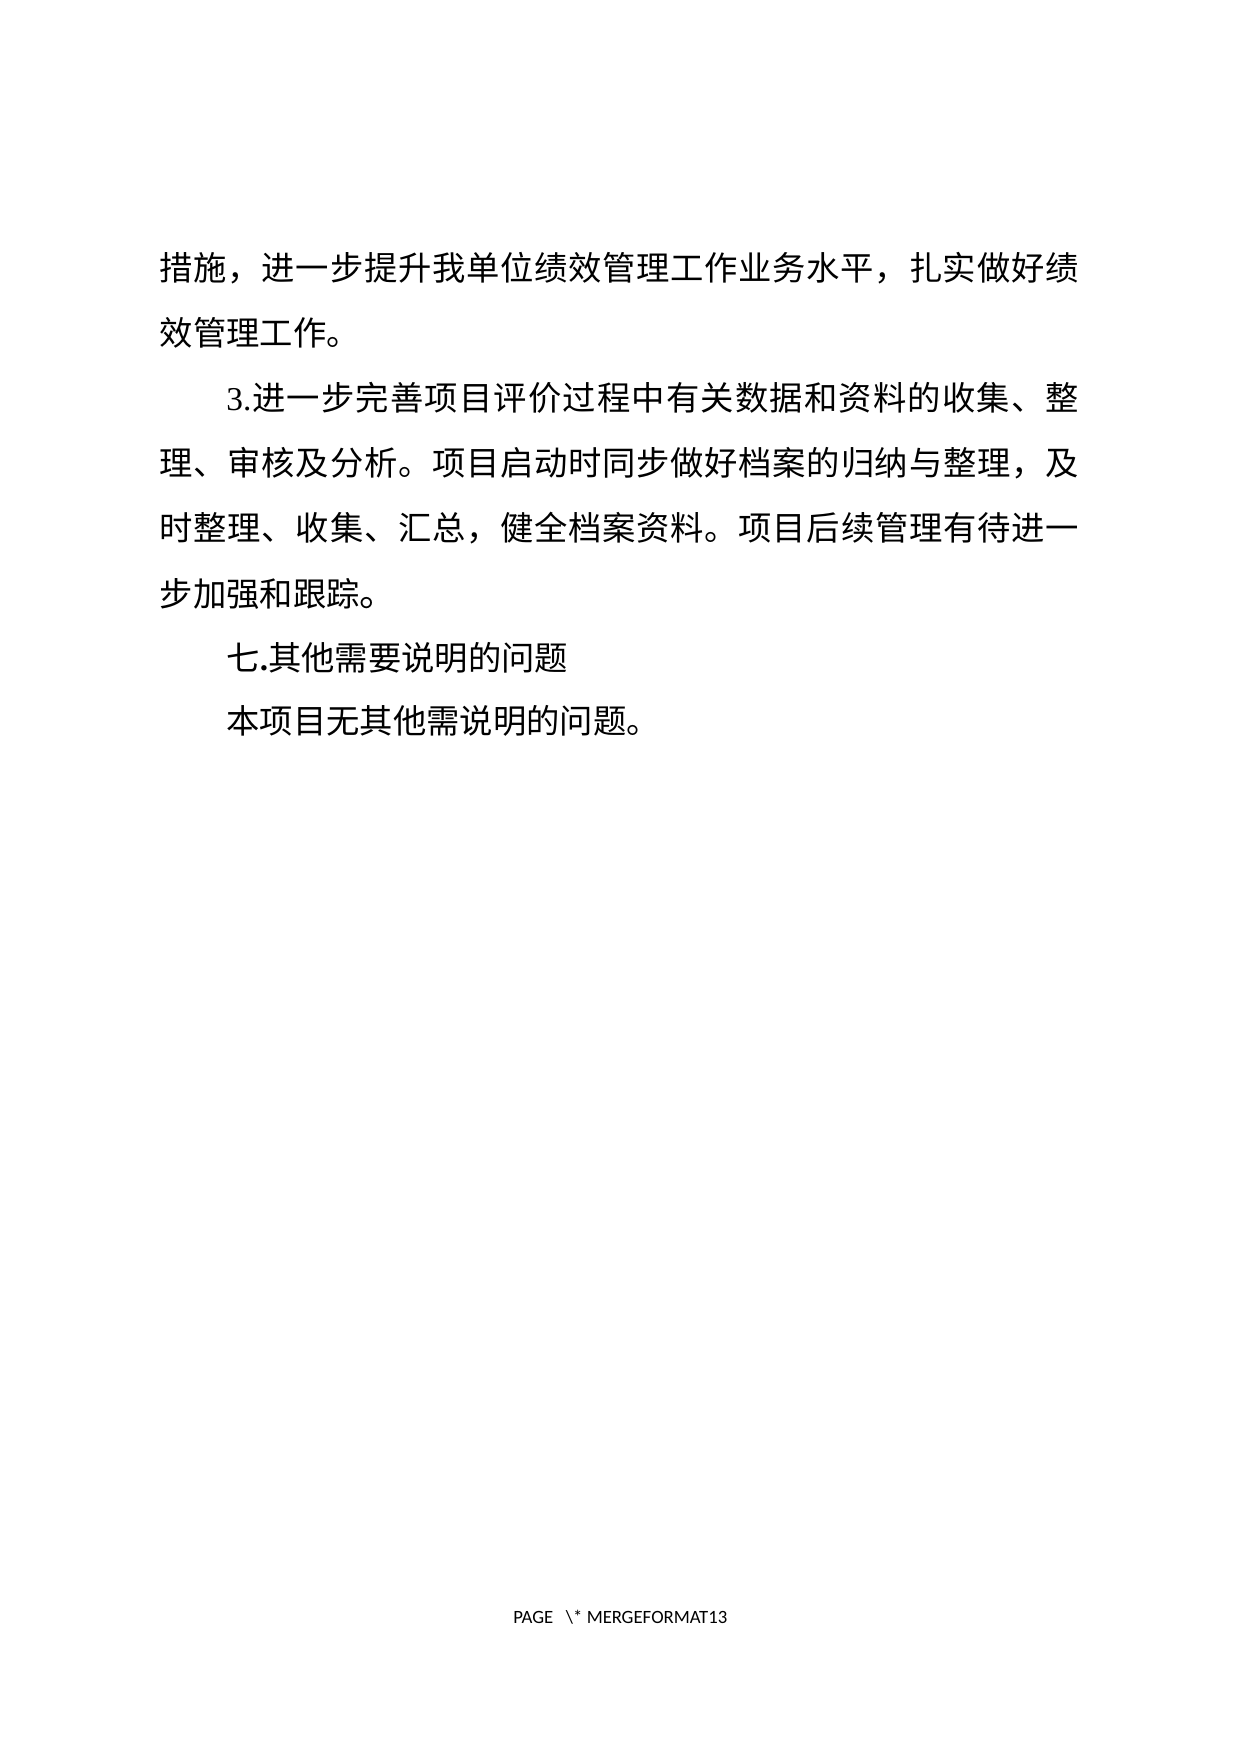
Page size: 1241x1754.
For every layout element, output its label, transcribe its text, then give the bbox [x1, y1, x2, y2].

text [159, 233, 1081, 363]
text 本项目无其他需说明的问题。 [159, 688, 1081, 753]
text 七.其他需要说明的问题 [159, 623, 1081, 688]
text 3.进一步完善项目评价过程中有关数据和资料的收集、整理、审核及分析。项目启动时同步做好档案的归纳与整理，及时整理、收集、汇总，健全档案资料。项目后续管理有待进一步加强和跟踪。 [159, 363, 1081, 623]
